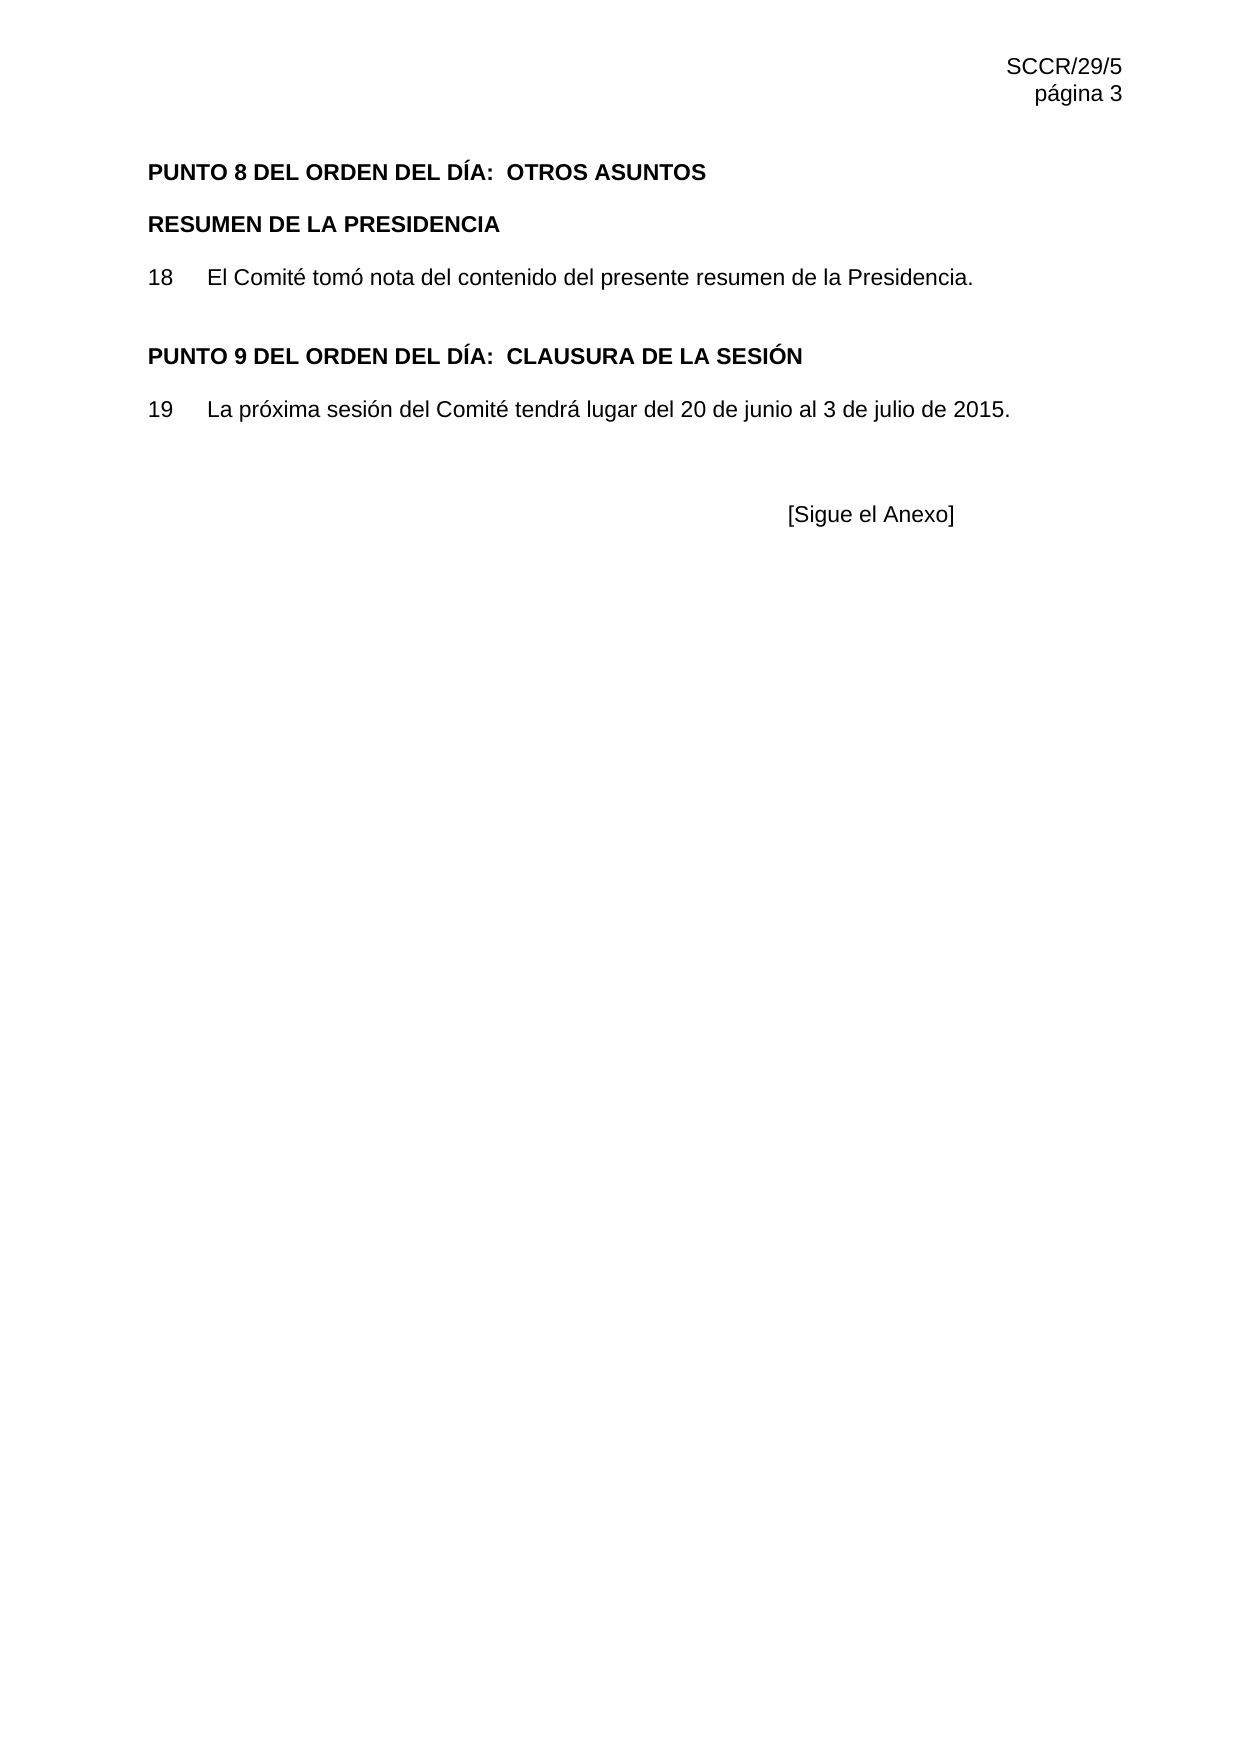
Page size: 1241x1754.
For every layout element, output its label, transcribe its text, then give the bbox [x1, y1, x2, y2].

text PUNTO 8 DEL ORDEN DEL DÍA: OTROS ASUNTOS [148, 158, 1122, 185]
text [Sigue el Anexo] [620, 501, 1122, 527]
text PUNTO 9 DEL ORDEN DEL DÍA: CLAUSURA DE LA SESIÓN [148, 343, 1122, 369]
text RESUMEN DE LA PRESIDENCIA [148, 211, 1122, 238]
text El Comité tomó nota del contenido del presente resumen de la Presidencia. [148, 264, 1122, 290]
text La próxima sesión del Comité tendrá lugar del 20 de junio al 3 de julio de 2015. [148, 396, 1122, 422]
